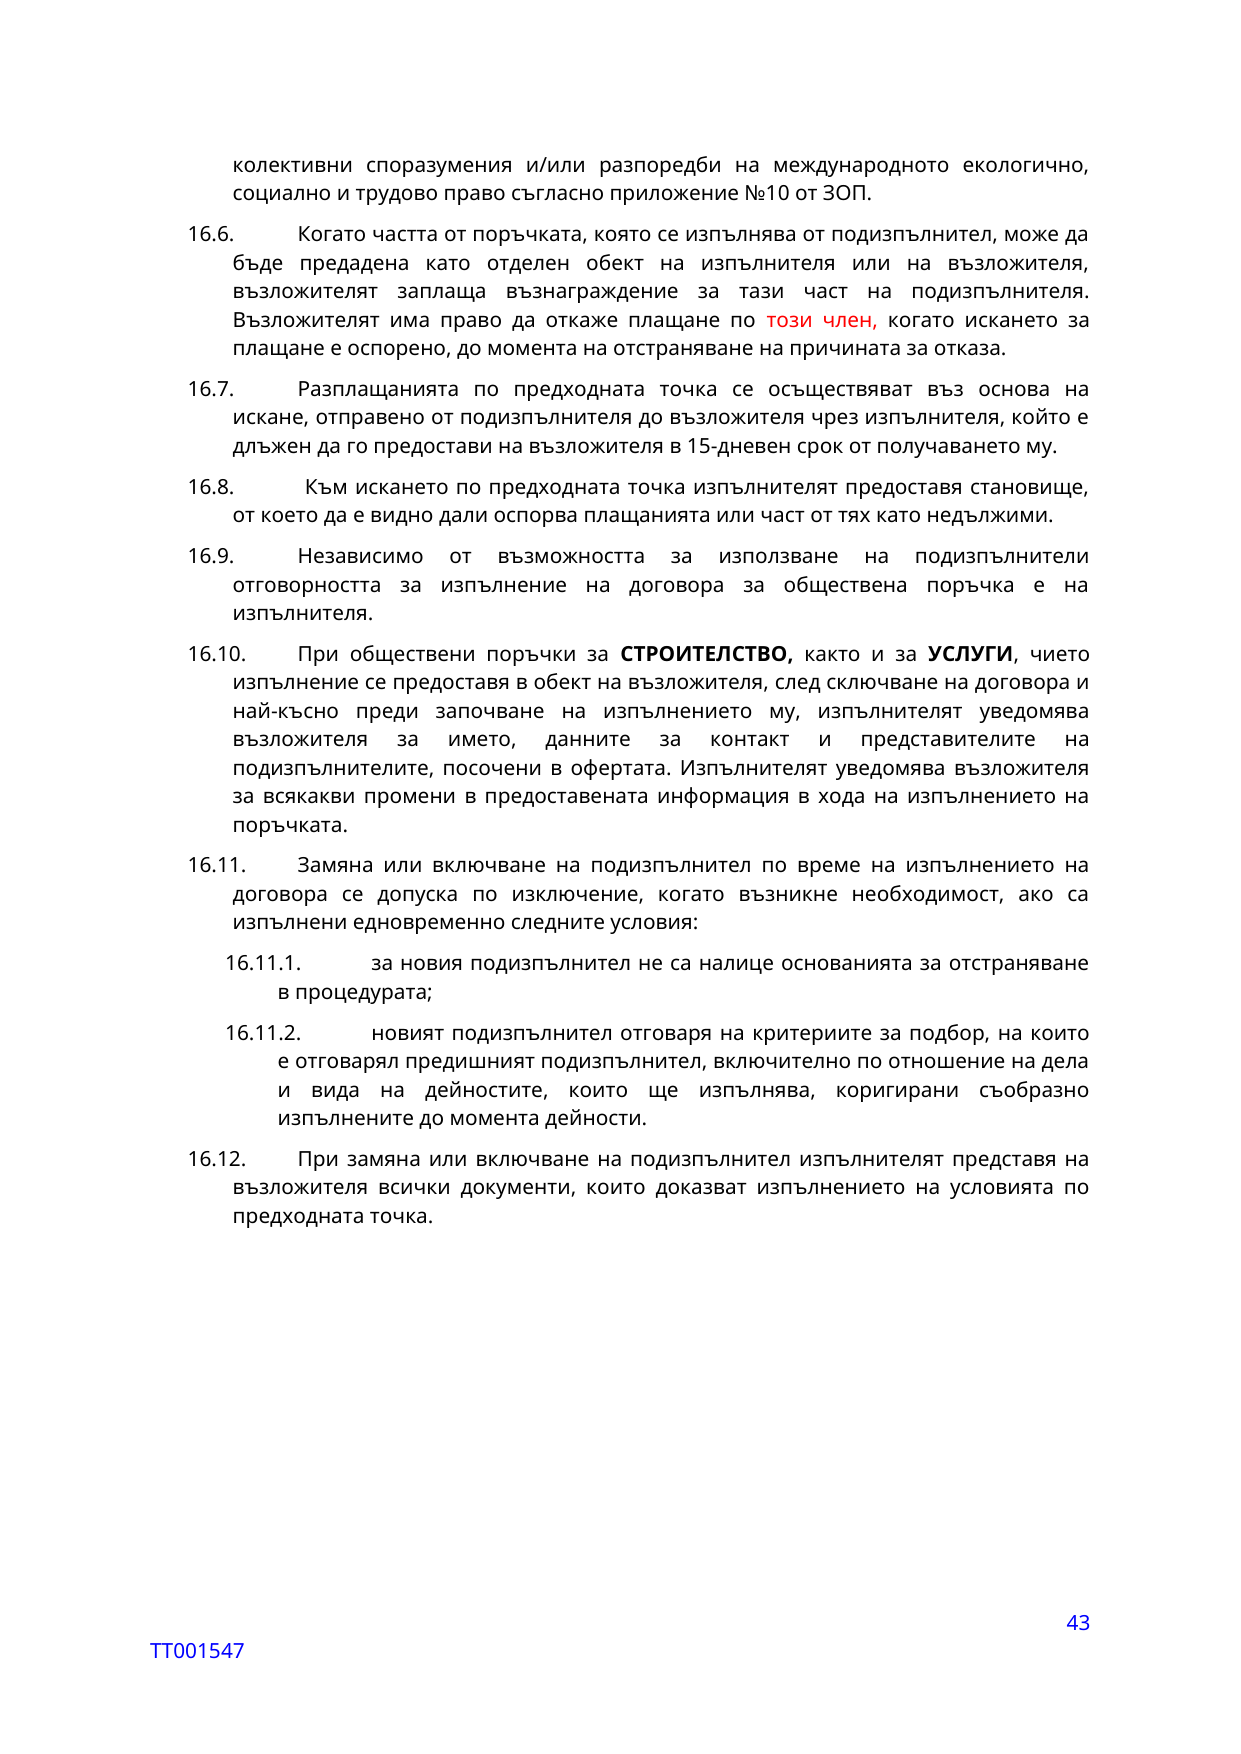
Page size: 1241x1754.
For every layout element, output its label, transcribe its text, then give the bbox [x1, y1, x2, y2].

list При замяна или включване на подизпълнител изпълнителят представя на възложителя всички документи, които доказват изпълнението на условията по предходната точка. [187, 1144, 1090, 1229]
list Към искането по предходната точка изпълнителят предоставя становище, от което да е видно дали оспорва плащанията или част от тях като недължими. [187, 472, 1090, 529]
list Разплащанията по предходната точка се осъществяват въз основа на искане, отправено от подизпълнителя до възложителя чрез изпълнителя, който е длъжен да го предостави на възложителя в 15-дневен срок от получаването му. [187, 374, 1090, 459]
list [187, 150, 1090, 207]
list Замяна или включване на подизпълнител по време на изпълнението на договора се допуска по изключение, когато възникне необходимост, ако са изпълнени едновременно следните условия: [187, 851, 1090, 936]
list При обществени поръчки за СТРОИТЕЛСТВО, както и за УСЛУГИ, чието изпълнение се предоставя в обект на възложителя, след сключване на договора и най-късно преди започване на изпълнението му, изпълнителят уведомява възложителя за името, данните за контакт и представителите на подизпълнителите, посочени в офертата. Изпълнителят уведомява възложителя за всякакви промени в предоставената информация в хода на изпълнението на поръчката. [187, 639, 1090, 838]
list новият подизпълнител отговаря на критериите за подбор, на които е отговарял предишният подизпълнител, включително по отношение на дела и вида на дейностите, които ще изпълнява, коригирани съобразно изпълнените до момента дейности. [225, 1018, 1090, 1132]
list Независимо от възможността за използване на подизпълнители отговорността за изпълнение на договора за обществена поръчка е на изпълнителя. [187, 541, 1090, 627]
list Когато частта от поръчката, която се изпълнява от подизпълнител, може да бъде предадена като отделен обект на изпълнителя или на възложителя, възложителят заплаща възнаграждение за тази част на подизпълнителя. Възложителят има право да откаже плащане по този член, когато искането за плащане е оспорено, до момента на отстраняване на причината за отказа. [187, 219, 1090, 362]
list за новия подизпълнител не са налице основанията за отстраняване в процедурата; [225, 948, 1090, 1005]
